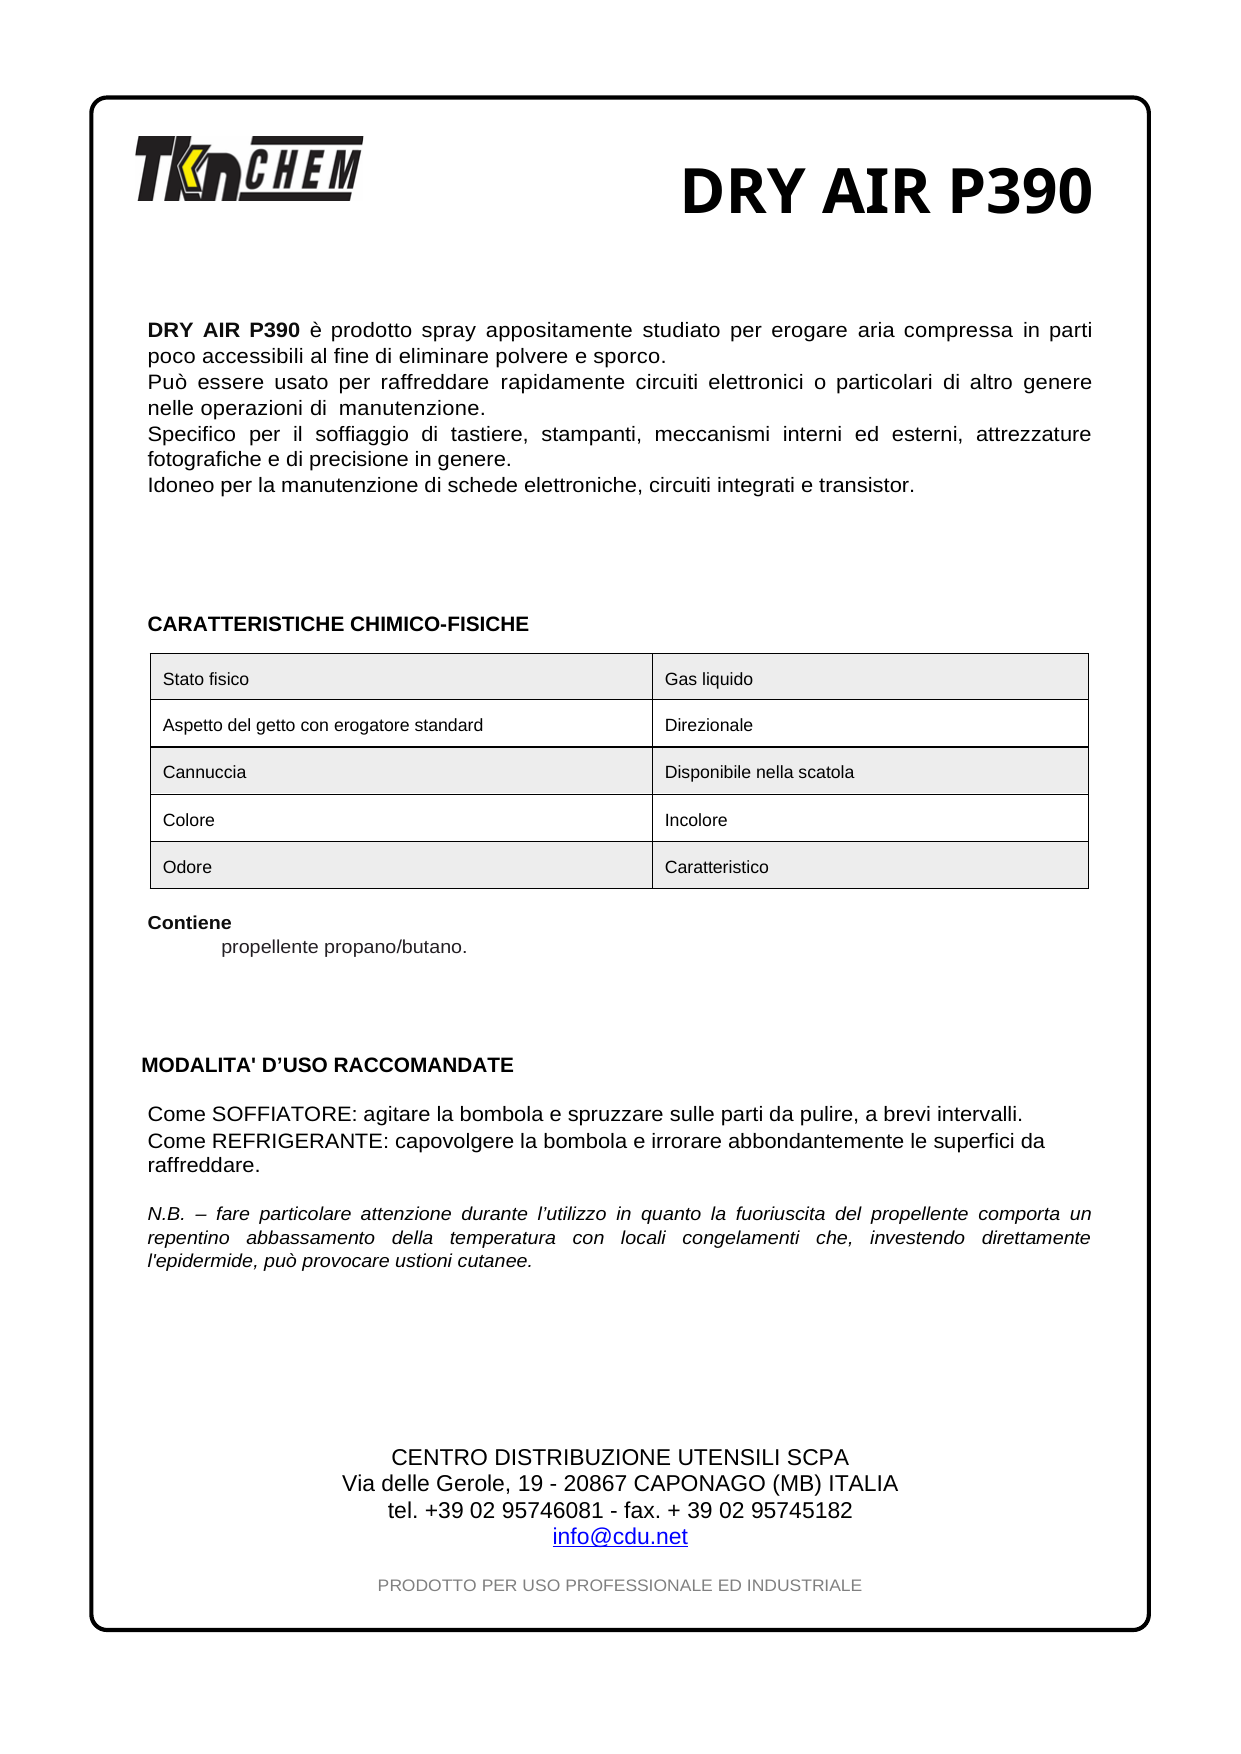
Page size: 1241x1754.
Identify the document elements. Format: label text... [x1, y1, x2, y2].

table_cell Caratteristico [653, 842, 1088, 888]
picture [135, 136, 364, 201]
text Può essere usato per raffreddare rapidamente circuiti elettronici o particolari di altro genere nelle operazioni di manutenzione. [147, 370, 1093, 419]
text CENTRO DISTRIBUZIONE UTENSILI SCPA [135, 1444, 1105, 1470]
text Specifico per il soffiaggio di tastiere, stampanti, meccanismi interni ed esterni, attrezzature fotografiche e di precisione in genere. [147, 421, 1093, 471]
table_cell Direzionale [653, 700, 1088, 746]
table_cell Odore [151, 842, 652, 888]
table_cell Aspetto del getto con erogatore standard [151, 700, 652, 746]
subtitle DRY AIR P390 [135, 147, 1093, 232]
table_cell Cannuccia [151, 748, 652, 793]
text DRY AIR P390 è prodotto spray appositamente studiato per erogare aria compressa in parti poco accessibili al fine di eliminare polvere e sporco. [147, 318, 1093, 368]
table_header Gas liquido [653, 654, 1088, 699]
subtitle MODALITA' D’USO RACCOMANDATE [135, 1053, 1105, 1077]
subtitle Contiene [147, 912, 1105, 934]
table_cell Disponibile nella scatola [653, 748, 1088, 793]
text PRODOTTO PER USO PROFESSIONALE ED INDUSTRIALE [135, 1576, 1105, 1595]
text N.B. – fare particolare attenzione durante l’utilizzo in quanto la fuoriuscita del propellente comporta un repentino abbassamento della temperatura con locali congelamenti che, investendo direttamente l'epidermide, può provocare ustioni cutanee. [147, 1203, 1092, 1272]
table_cell Incolore [653, 795, 1088, 841]
text Via delle Gerole, 19 - 20867 CAPONAGO (MB) ITALIA [135, 1470, 1105, 1497]
text info@cdu.net [135, 1523, 1105, 1549]
text propellente propano/butano. [221, 936, 1105, 957]
text Idoneo per la manutenzione di schede elettroniche, circuiti integrati e transistor. [147, 473, 1093, 497]
table_header Stato fisico [151, 654, 652, 699]
text Come REFRIGERANTE: capovolgere la bombola e irrorare abbondantemente le superfici da raffreddare. [147, 1129, 1105, 1177]
text Come SOFFIATORE: agitare la bombola e spruzzare sulle parti da pulire, a brevi intervalli. [147, 1102, 1105, 1126]
subtitle CARATTERISTICHE CHIMICO-FISICHE [147, 612, 1105, 636]
text tel. +39 02 95746081 - fax. + 39 02 95745182 [135, 1497, 1105, 1523]
table_cell Colore [151, 795, 652, 841]
